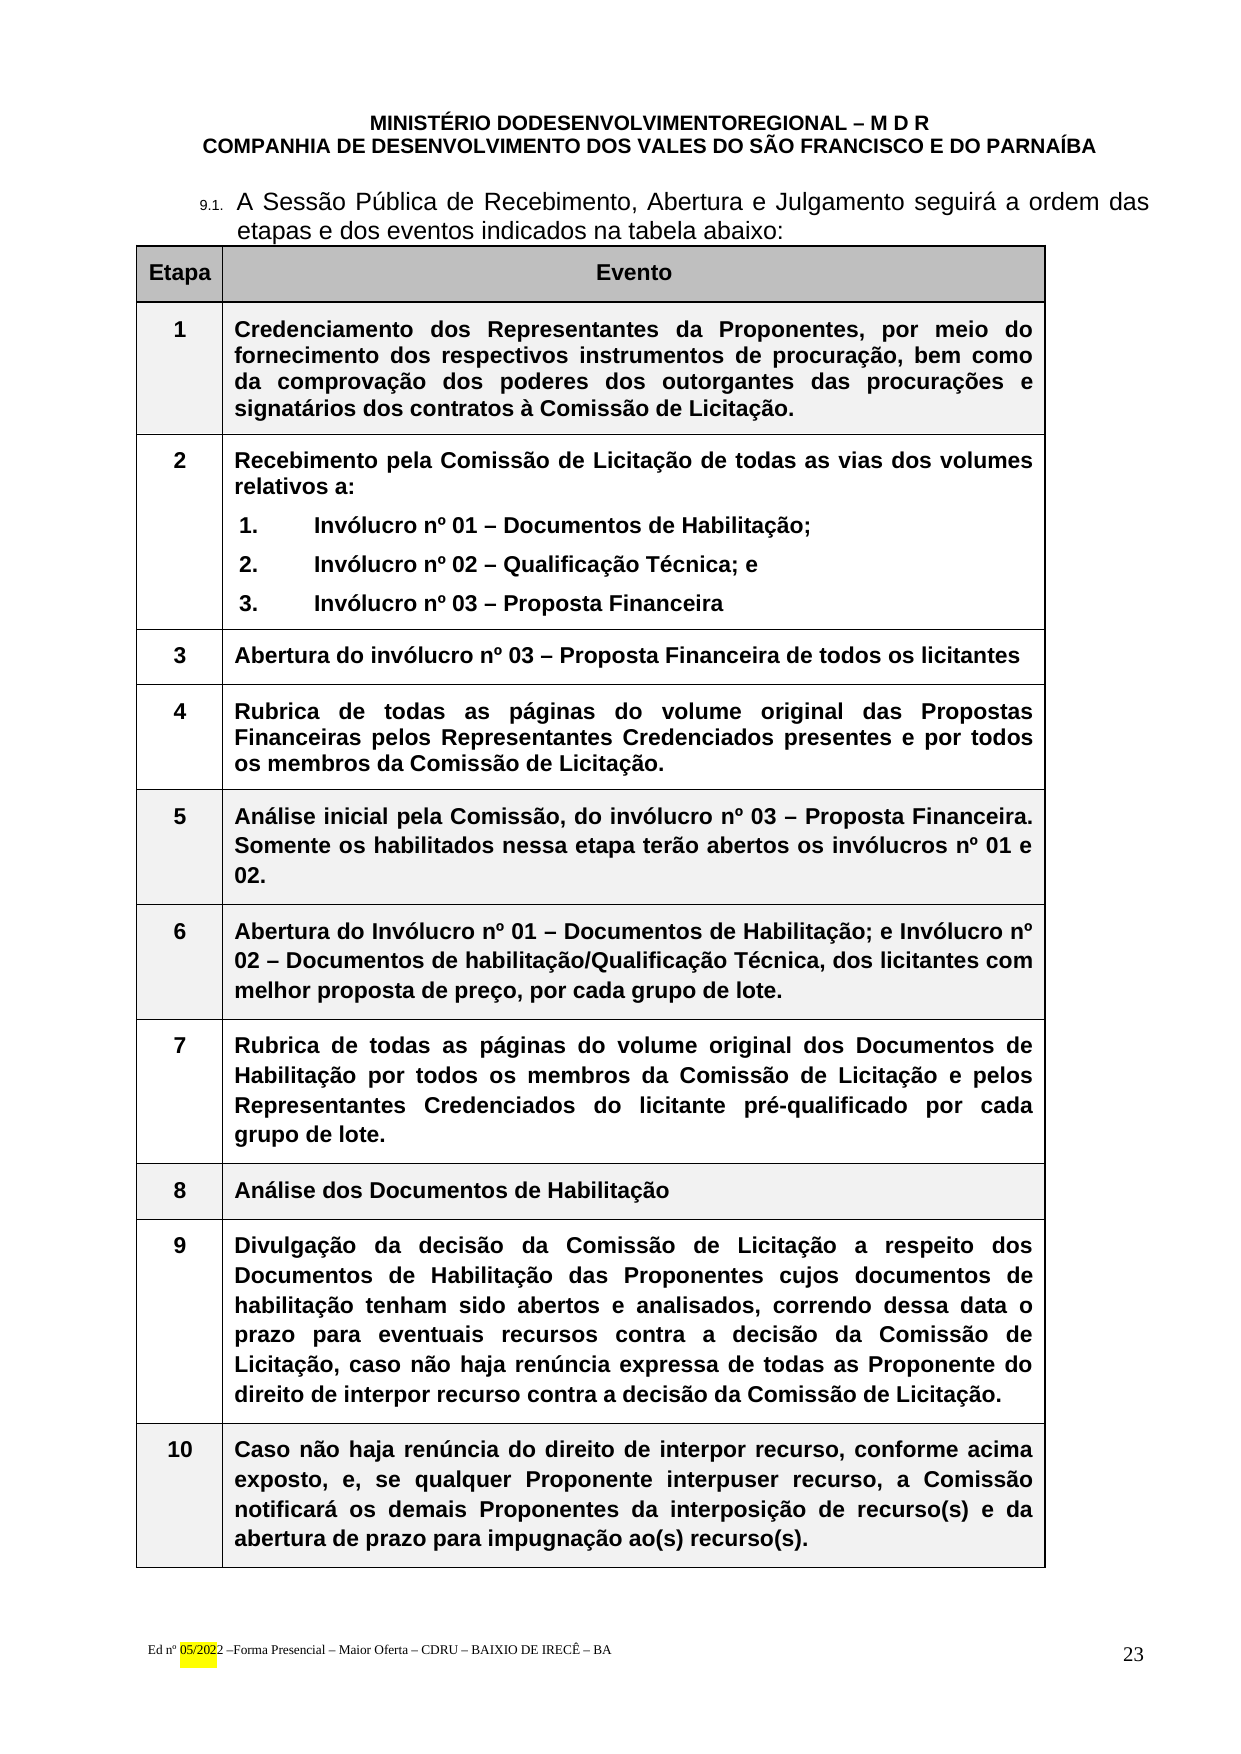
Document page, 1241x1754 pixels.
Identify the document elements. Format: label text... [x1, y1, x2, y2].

table_cell 9 [137, 1220, 222, 1423]
list A Sessão Pública de Recebimento, Abertura e Julgamento seguirá a ordem das etapas e dos eventos indicados na tabela abaixo: [199, 187, 1152, 244]
table_cell Abertura do invólucro nº 03 – Proposta Financeira de todos os licitantes [223, 630, 1044, 684]
table_cell 4 [137, 685, 222, 789]
table_cell Análise dos Documentos de Habilitação [223, 1164, 1044, 1219]
table_cell 10 [137, 1424, 222, 1567]
table_header Evento [223, 247, 1044, 301]
table_cell 1 [137, 303, 222, 433]
table_cell 7 [137, 1020, 222, 1163]
table_cell Rubrica de todas as páginas do volume original das Propostas Financeiras pelos Representantes Credenciados presentes e por todos os membros da Comissão de Licitação. [223, 685, 1044, 789]
table_cell 6 [137, 905, 222, 1019]
table_cell Análise inicial pela Comissão, do invólucro nº 03 – Proposta Financeira. Somente os habilitados nessa etapa terão abertos os invólucros nº 01 e 02. [223, 790, 1044, 904]
table_cell Rubrica de todas as páginas do volume original dos Documentos de Habilitação por todos os membros da Comissão de Licitação e pelos Representantes Credenciados do licitante pré-qualificado por cada grupo de lote. [223, 1020, 1044, 1163]
table_cell 2 [137, 435, 222, 629]
table_header Etapa [137, 247, 222, 301]
table_cell 3 [137, 630, 222, 684]
table_cell Caso não haja renúncia do direito de interpor recurso, conforme acima exposto, e, se qualquer Proponente interpuser recurso, a Comissão notificará os demais Proponentes da interposição de recurso(s) e da abertura de prazo para impugnação ao(s) recurso(s). [223, 1424, 1044, 1567]
table_cell Abertura do Invólucro nº 01 – Documentos de Habilitação; e Invólucro nº 02 – Documentos de habilitação/Qualificação Técnica, dos licitantes com melhor proposta de preço, por cada grupo de lote. [223, 905, 1044, 1019]
table_cell 5 [137, 790, 222, 904]
table_cell Divulgação da decisão da Comissão de Licitação a respeito dos Documentos de Habilitação das Proponentes cujos documentos de habilitação tenham sido abertos e analisados, correndo dessa data o prazo para eventuais recursos contra a decisão da Comissão de Licitação, caso não haja renúncia expressa de todas as Proponente do direito de interpor recurso contra a decisão da Comissão de Licitação. [223, 1220, 1044, 1423]
table_cell Credenciamento dos Representantes da Proponentes, por meio do fornecimento dos respectivos instrumentos de procuração, bem como da comprovação dos poderes dos outorgantes das procurações e signatários dos contratos à Comissão de Licitação. [223, 303, 1044, 433]
table_cell Recebimento pela Comissão de Licitação de todas as vias dos volumes relativos a: Invólucro nº 01 – Documentos de Habilitação; Invólucro nº 02 – Qualificação Técnica; e Invólucro nº 03 – Proposta Financeira [223, 435, 1044, 629]
table_cell 8 [137, 1164, 222, 1219]
